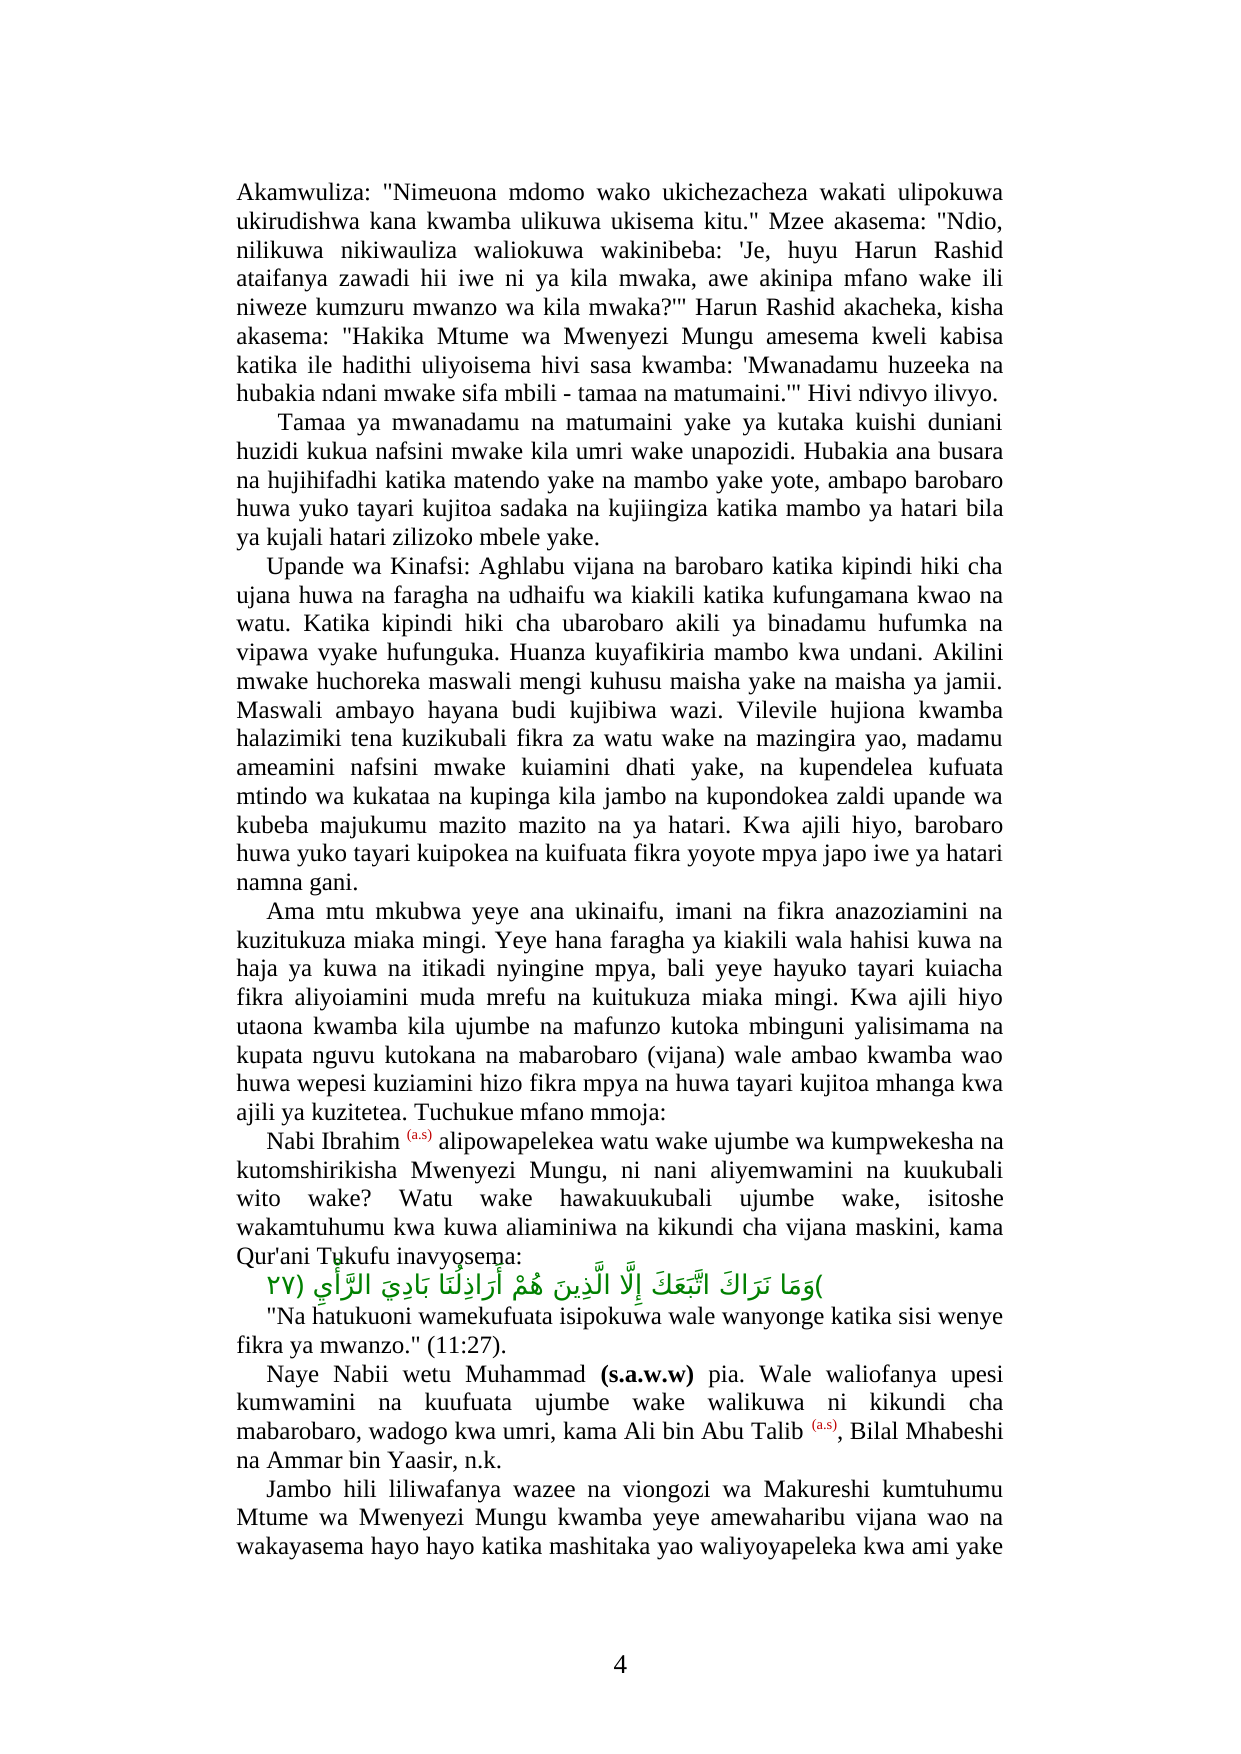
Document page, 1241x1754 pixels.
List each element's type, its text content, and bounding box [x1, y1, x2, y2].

text Ama mtu mkubwa yeye ana ukinaifu, imani na fikra anazoziamini na kuzitukuza miaka mingi. Yeye hana faragha ya kiakili wala hahisi kuwa na haja ya kuwa na itikadi nyingine mpya, bali yeye hayuko tayari kuiacha fikra aliyoiamini muda mrefu na kuitukuza miaka mingi. Kwa ajili hiyo utaona kwamba kila ujumbe na mafunzo kutoka mbinguni yalisimama na kupata nguvu kutokana na mabarobaro (vijana) wale ambao kwamba wao huwa wepesi kuziamini hizo fikra mpya na huwa tayari kujitoa mhanga kwa ajili ya kuzitetea. Tuchukue mfano mmoja: [236, 896, 1004, 1126]
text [236, 177, 1004, 407]
text Naye Nabii wetu Muhammad (s.a.w.w) pia. Wale waliofanya upesi kumwamini na kuufuata ujumbe wake walikuwa ni kikundi cha mabarobaro, wadogo kwa umri, kama Ali bin Abu Talib (a.s), Bilal Mhabeshi na Ammar bin Yaasir, n.k. [236, 1359, 1004, 1474]
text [236, 1474, 1004, 1560]
text Tamaa ya mwanadamu na matumaini yake ya kutaka kuishi duniani huzidi kukua nafsini mwake kila umri wake unapozidi. Hubakia ana busara na hujihifadhi katika matendo yake na mambo yake yote, ambapo barobaro huwa yuko tayari kujitoa sadaka na kujiingiza katika mambo ya hatari bila ya kujali hatari zilizoko mbele yake. [236, 407, 1004, 551]
text وَمَا نَرَاكَ اتَّبَعَكَ إِلَّا الَّذِينَ هُمْ أَرَاذِلُنَا بَادِيَ الرَّأْيِ ﴿٢٧﴾ [236, 1270, 1004, 1301]
text Nabi Ibrahim (a.s) alipowapelekea watu wake ujumbe wa kumpwekesha na kutomshirikisha Mwenyezi Mungu, ni nani aliyemwamini na kuukubali wito wake? Watu wake hawakuukubali ujumbe wake, isitoshe wakamtuhumu kwa kuwa aliaminiwa na kikundi cha vijana maskini, kama Qur'ani Tukufu inavyosema: [236, 1126, 1004, 1270]
text Upande wa Kinafsi: Aghlabu vijana na barobaro katika kipindi hiki cha ujana huwa na faragha na udhaifu wa kiakili katika kufungamana kwao na watu. Katika kipindi hiki cha ubarobaro akili ya binadamu hufumka na vipawa vyake hufunguka. Huanza kuyafikiria mambo kwa undani. Akilini mwake huchoreka maswali mengi kuhusu maisha yake na maisha ya jamii. Maswali ambayo hayana budi kujibiwa wazi. Vilevile hujiona kwamba halazimiki tena kuzikubali fikra za watu wake na mazingira yao, madamu ameamini nafsini mwake kuiamini dhati yake, na kupendelea kufuata mtindo wa kukataa na kupinga kila jambo na kupondokea zaldi upande wa kubeba majukumu mazito mazito na ya hatari. Kwa ajili hiyo, barobaro huwa yuko tayari kuipokea na kuifuata fikra yoyote mpya japo iwe ya hatari namna gani. [236, 551, 1004, 896]
text "Na hatukuoni wamekufuata isipokuwa wale wanyonge katika sisi wenye fikra ya mwanzo." (11:27). [236, 1301, 1004, 1359]
